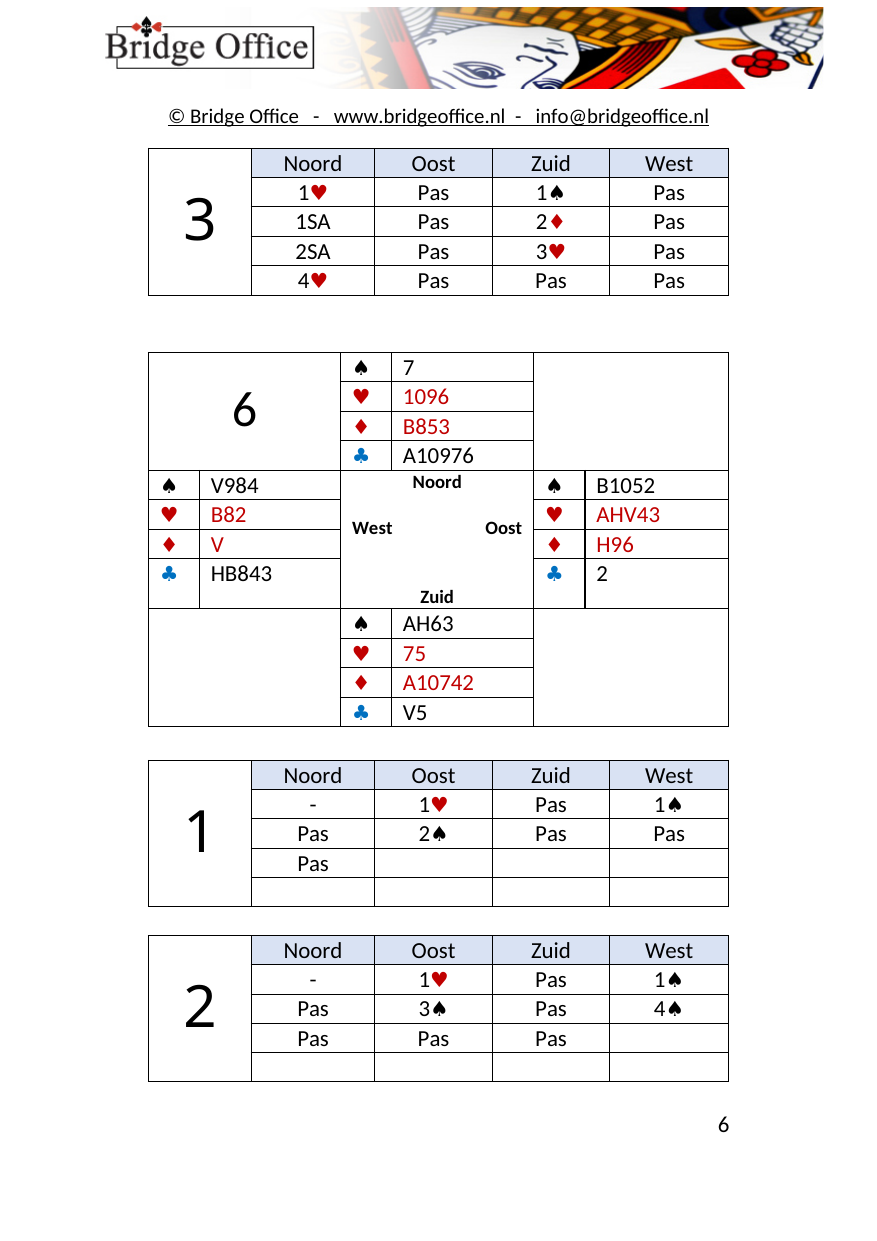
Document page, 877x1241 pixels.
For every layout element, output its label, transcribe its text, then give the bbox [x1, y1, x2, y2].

table_cell [149, 471, 199, 499]
table_header Oost [375, 936, 492, 964]
table_cell 3♥ [493, 237, 609, 265]
table_cell V5 [392, 698, 533, 726]
table_cell 2 [586, 559, 728, 608]
table_cell [610, 878, 728, 906]
table_cell 1♥ [375, 965, 492, 993]
table_header West [610, 761, 728, 789]
table_cell 3♠ [375, 995, 492, 1023]
table_cell HB843 [200, 559, 340, 608]
table_cell Pas [252, 1024, 374, 1052]
table_cell Pas [610, 819, 728, 848]
table_header West [610, 936, 728, 964]
table_cell 1♠ [493, 178, 609, 206]
table_cell 3 [149, 177, 251, 265]
table_cell [534, 559, 584, 608]
table_cell Pas [252, 819, 374, 848]
table_cell 75 [392, 639, 533, 667]
table_cell [149, 877, 251, 906]
table_cell 1SA [252, 207, 374, 236]
table_header [341, 353, 391, 381]
table_cell Pas [252, 849, 374, 877]
table_cell Pas [493, 1024, 609, 1052]
table_cell B853 [392, 412, 533, 440]
table_cell 4♠ [610, 995, 728, 1023]
table_cell [341, 412, 391, 440]
table_cell 4♥ [252, 266, 374, 295]
table_cell [493, 849, 609, 877]
table_cell 1♥ [252, 178, 374, 206]
table_cell Pas [375, 266, 492, 295]
table_cell 1 [149, 789, 251, 877]
table_cell 2♠ [375, 819, 492, 848]
table_cell [149, 500, 199, 529]
table_header Noord [252, 149, 374, 177]
table_cell [493, 1053, 609, 1081]
table_header [149, 149, 251, 177]
table_cell AHV43 [586, 500, 728, 529]
table_cell [610, 849, 728, 877]
table_cell [149, 559, 199, 608]
table_header 6 [149, 353, 340, 470]
table_cell B1052 [586, 471, 728, 499]
table_cell A10976 [392, 441, 533, 470]
table_header Zuid [493, 936, 609, 964]
table_header Zuid [493, 149, 609, 177]
table_cell 2SA [252, 237, 374, 265]
table_cell [149, 1052, 251, 1081]
table_cell Pas [252, 995, 374, 1023]
table_cell 1♠ [610, 790, 728, 818]
table_cell [149, 609, 340, 726]
table_cell V [200, 530, 340, 558]
table_cell 1096 [392, 382, 533, 411]
table_header Oost [375, 761, 492, 789]
table_cell Pas [493, 266, 609, 295]
table_cell [610, 1024, 728, 1052]
table_cell Pas [610, 178, 728, 206]
table_cell V984 [200, 471, 340, 499]
table_cell [534, 471, 584, 499]
table_cell Pas [493, 819, 609, 848]
table_cell 2♦ [493, 207, 609, 236]
table_cell B82 [200, 500, 340, 529]
table_cell [375, 1053, 492, 1081]
table_cell [375, 878, 492, 906]
table_cell [341, 698, 391, 726]
table_cell [534, 609, 728, 726]
table_cell [341, 639, 391, 667]
table_header Noord [252, 936, 374, 964]
table_cell AH63 [392, 609, 533, 638]
table_cell Pas [610, 237, 728, 265]
table_header [149, 936, 251, 964]
table_cell 1♥ [375, 790, 492, 818]
table_cell Pas [375, 207, 492, 236]
table_cell [149, 530, 199, 558]
table_cell A10742 [392, 668, 533, 697]
table_cell [534, 500, 584, 529]
table_header Oost [375, 149, 492, 177]
table_cell [149, 265, 251, 295]
table_cell [341, 441, 391, 470]
table_cell [341, 382, 391, 411]
table_cell [375, 849, 492, 877]
table_cell [252, 878, 374, 906]
table_cell 2 [149, 964, 251, 1052]
table_header West [610, 149, 728, 177]
table_cell Pas [375, 237, 492, 265]
picture [78, 7, 824, 89]
table_cell 1♠ [610, 965, 728, 993]
table_cell [610, 1053, 728, 1081]
table_cell - [252, 965, 374, 993]
table_cell - [252, 790, 374, 818]
table_cell Pas [493, 790, 609, 818]
table_header Noord [252, 761, 374, 789]
table_header Zuid [493, 761, 609, 789]
table_header [149, 761, 251, 789]
table_cell Pas [493, 995, 609, 1023]
table_cell [341, 668, 391, 697]
table_cell [534, 530, 584, 558]
table_cell Pas [493, 965, 609, 993]
table_header [534, 353, 728, 470]
table_cell [493, 878, 609, 906]
table_cell H96 [586, 530, 728, 558]
table_cell [341, 609, 391, 638]
table_cell [252, 1053, 374, 1081]
table_cell Pas [375, 1024, 492, 1052]
table_cell Pas [610, 266, 728, 295]
table_cell Pas [610, 207, 728, 236]
table_header 7 [392, 353, 533, 381]
table_cell Noord West Oost Zuid [341, 471, 533, 608]
table_cell Pas [375, 178, 492, 206]
